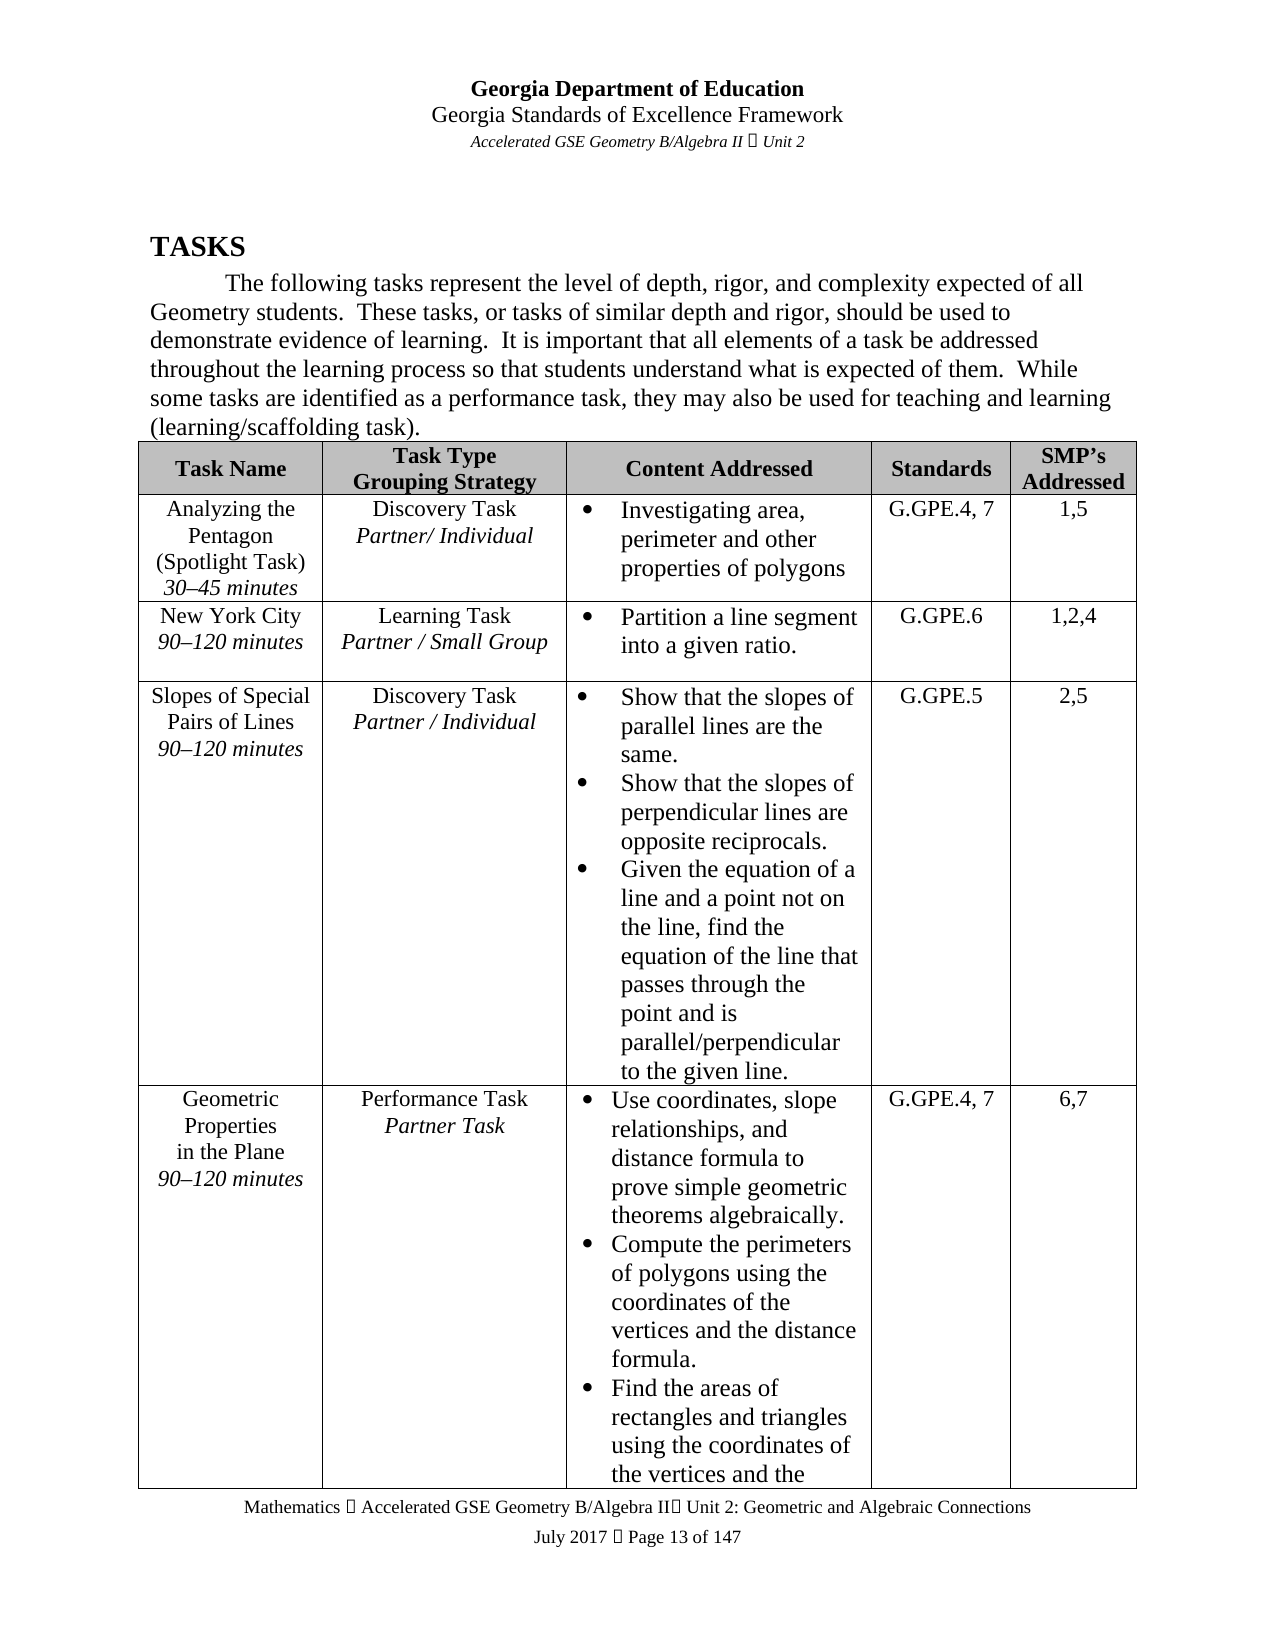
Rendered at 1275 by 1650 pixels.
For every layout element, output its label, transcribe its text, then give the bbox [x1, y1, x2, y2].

table_cell 2,5 [1011, 682, 1136, 1084]
table_cell 1,5 [1011, 495, 1136, 601]
table_cell G.GPE.4, 7 [872, 1086, 1010, 1488]
table_cell G.GPE.4, 7 [872, 495, 1010, 601]
text The following tasks represent the level of depth, rigor, and complexity expected of all Geometry students. These tasks, or tasks of similar depth and rigor, should be used to demonstrate evidence of learning. It is important that all elements of a task be addressed throughout the learning process so that students understand what is expected of them. While some tasks are identified as a performance task, they may also be used for teaching and learning (learning/scaffolding task). [150, 268, 1125, 441]
subtitle TASKS [150, 229, 1125, 263]
table_header Standards [872, 442, 1010, 494]
table_cell G.GPE.6 [872, 602, 1010, 681]
table_header Content Addressed [567, 442, 871, 494]
table_cell Analyzing the Pentagon (Spotlight Task) 30–45 minutes [139, 495, 322, 601]
table_cell Learning Task Partner / Small Group [323, 602, 566, 681]
table_cell G.GPE.5 [872, 682, 1010, 1084]
table_cell Slopes of Special Pairs of Lines 90–120 minutes [139, 682, 322, 1084]
table_cell Investigating area, perimeter and other properties of polygons [567, 495, 871, 601]
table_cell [567, 1086, 871, 1488]
table_cell 1,2,4 [1011, 602, 1136, 681]
table_cell 6,7 [1011, 1086, 1136, 1488]
table_cell Discovery Task Partner / Individual [323, 682, 566, 1084]
table_header Task Name [139, 442, 322, 494]
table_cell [323, 1086, 566, 1488]
table_cell Discovery Task Partner/ Individual [323, 495, 566, 601]
table_header Task Type Grouping Strategy [323, 442, 566, 494]
table_header SMP’s Addressed [1011, 442, 1136, 494]
table_cell Show that the slopes of parallel lines are the same. Show that the slopes of perpendicular lines are opposite reciprocals. Given the equation of a line and a point not on the line, find the equation of the line that passes through the point and is parallel/perpendicular to the given line. [567, 682, 871, 1084]
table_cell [139, 1086, 322, 1488]
table_cell Partition a line segment into a given ratio. [567, 602, 871, 681]
table_cell New York City 90–120 minutes [139, 602, 322, 681]
